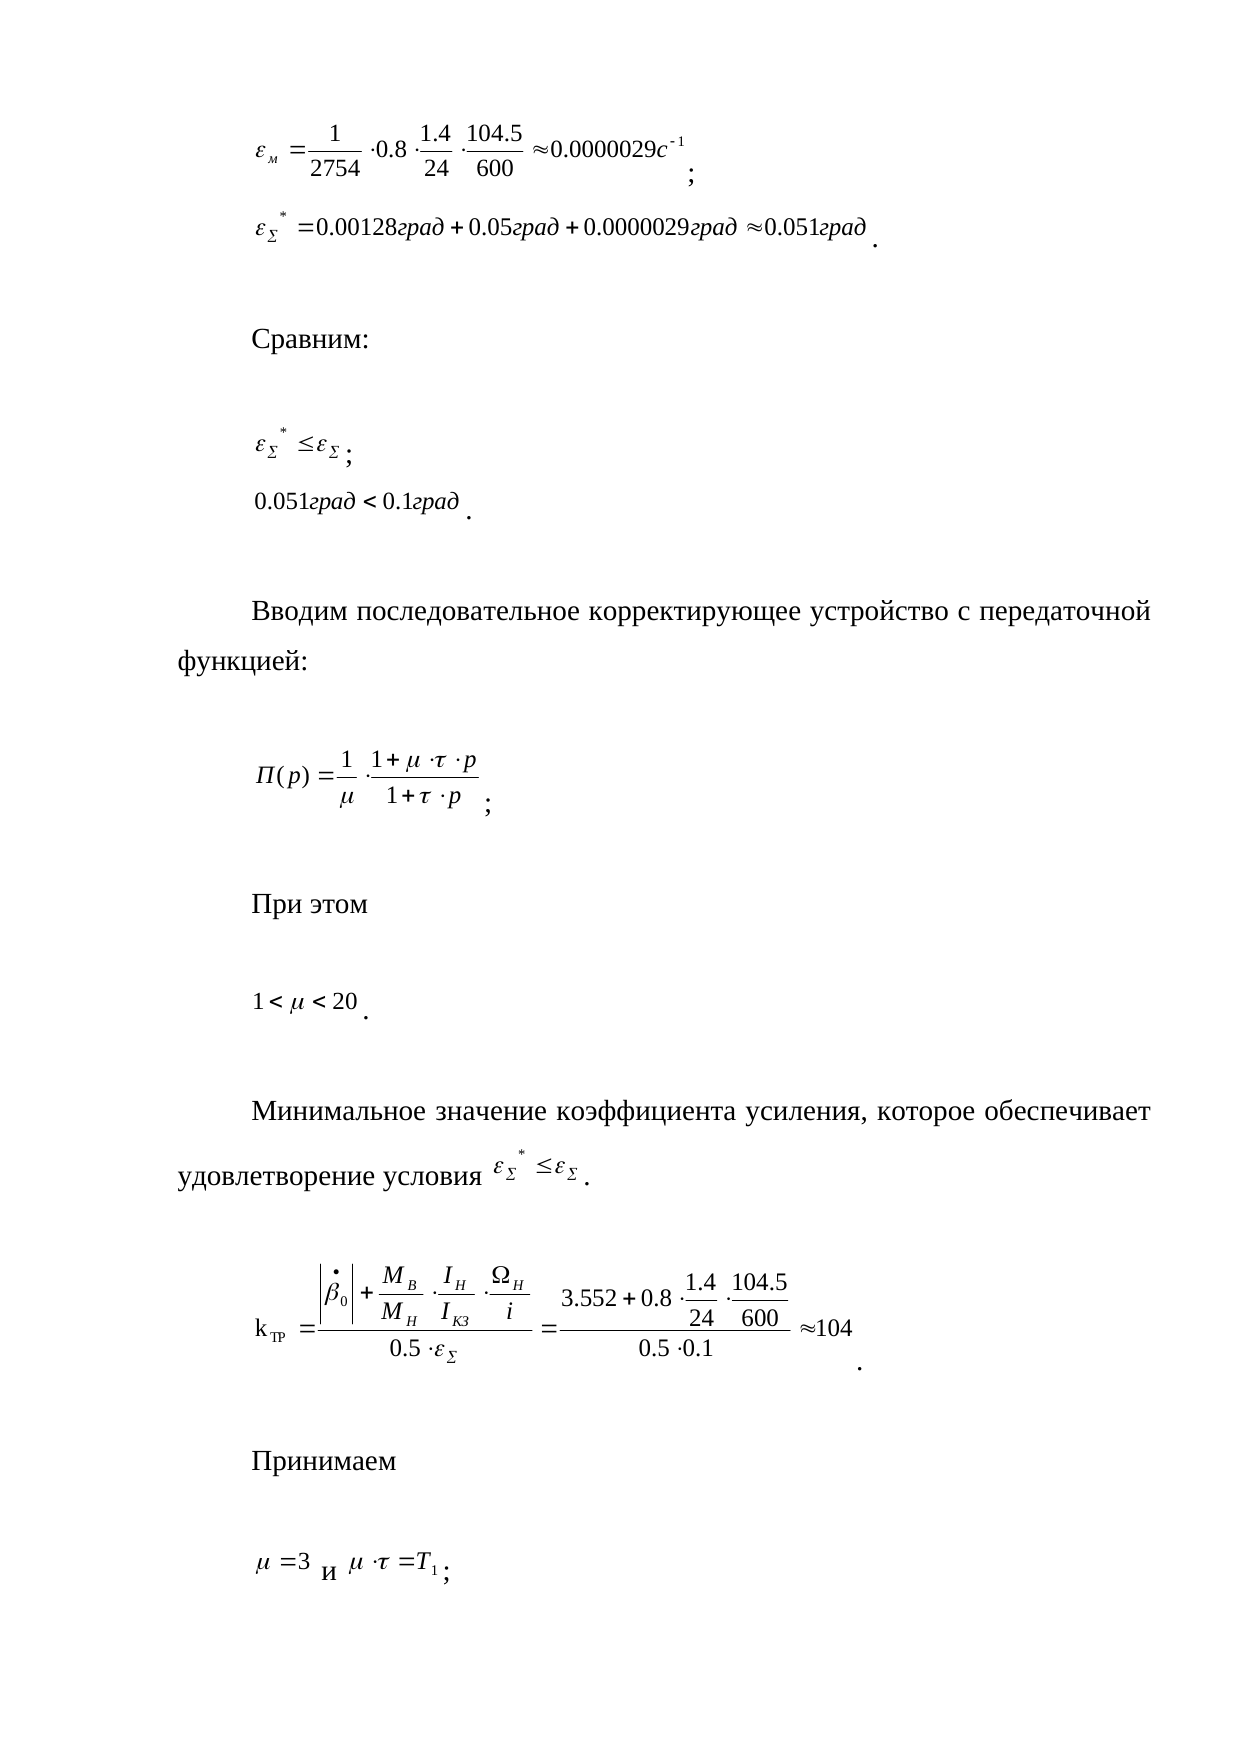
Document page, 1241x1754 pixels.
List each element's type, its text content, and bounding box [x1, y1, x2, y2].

text ; [177, 422, 1152, 470]
text Принимаем [177, 1443, 1152, 1477]
text ; [177, 118, 1152, 188]
text ; [177, 744, 1152, 819]
text Минимальное значение коэффициента усиления, которое обеспечивает удовлетворение условия . [177, 1093, 1152, 1192]
text Вводим последовательное корректирующее устройство с передаточной функцией: [177, 593, 1152, 677]
text . [177, 987, 1152, 1026]
text . [177, 205, 1152, 254]
text и ; [177, 1544, 1152, 1586]
text Сравним: [177, 321, 1152, 354]
text . [177, 487, 1152, 526]
text При этом [177, 886, 1152, 920]
text . [177, 1259, 1152, 1376]
